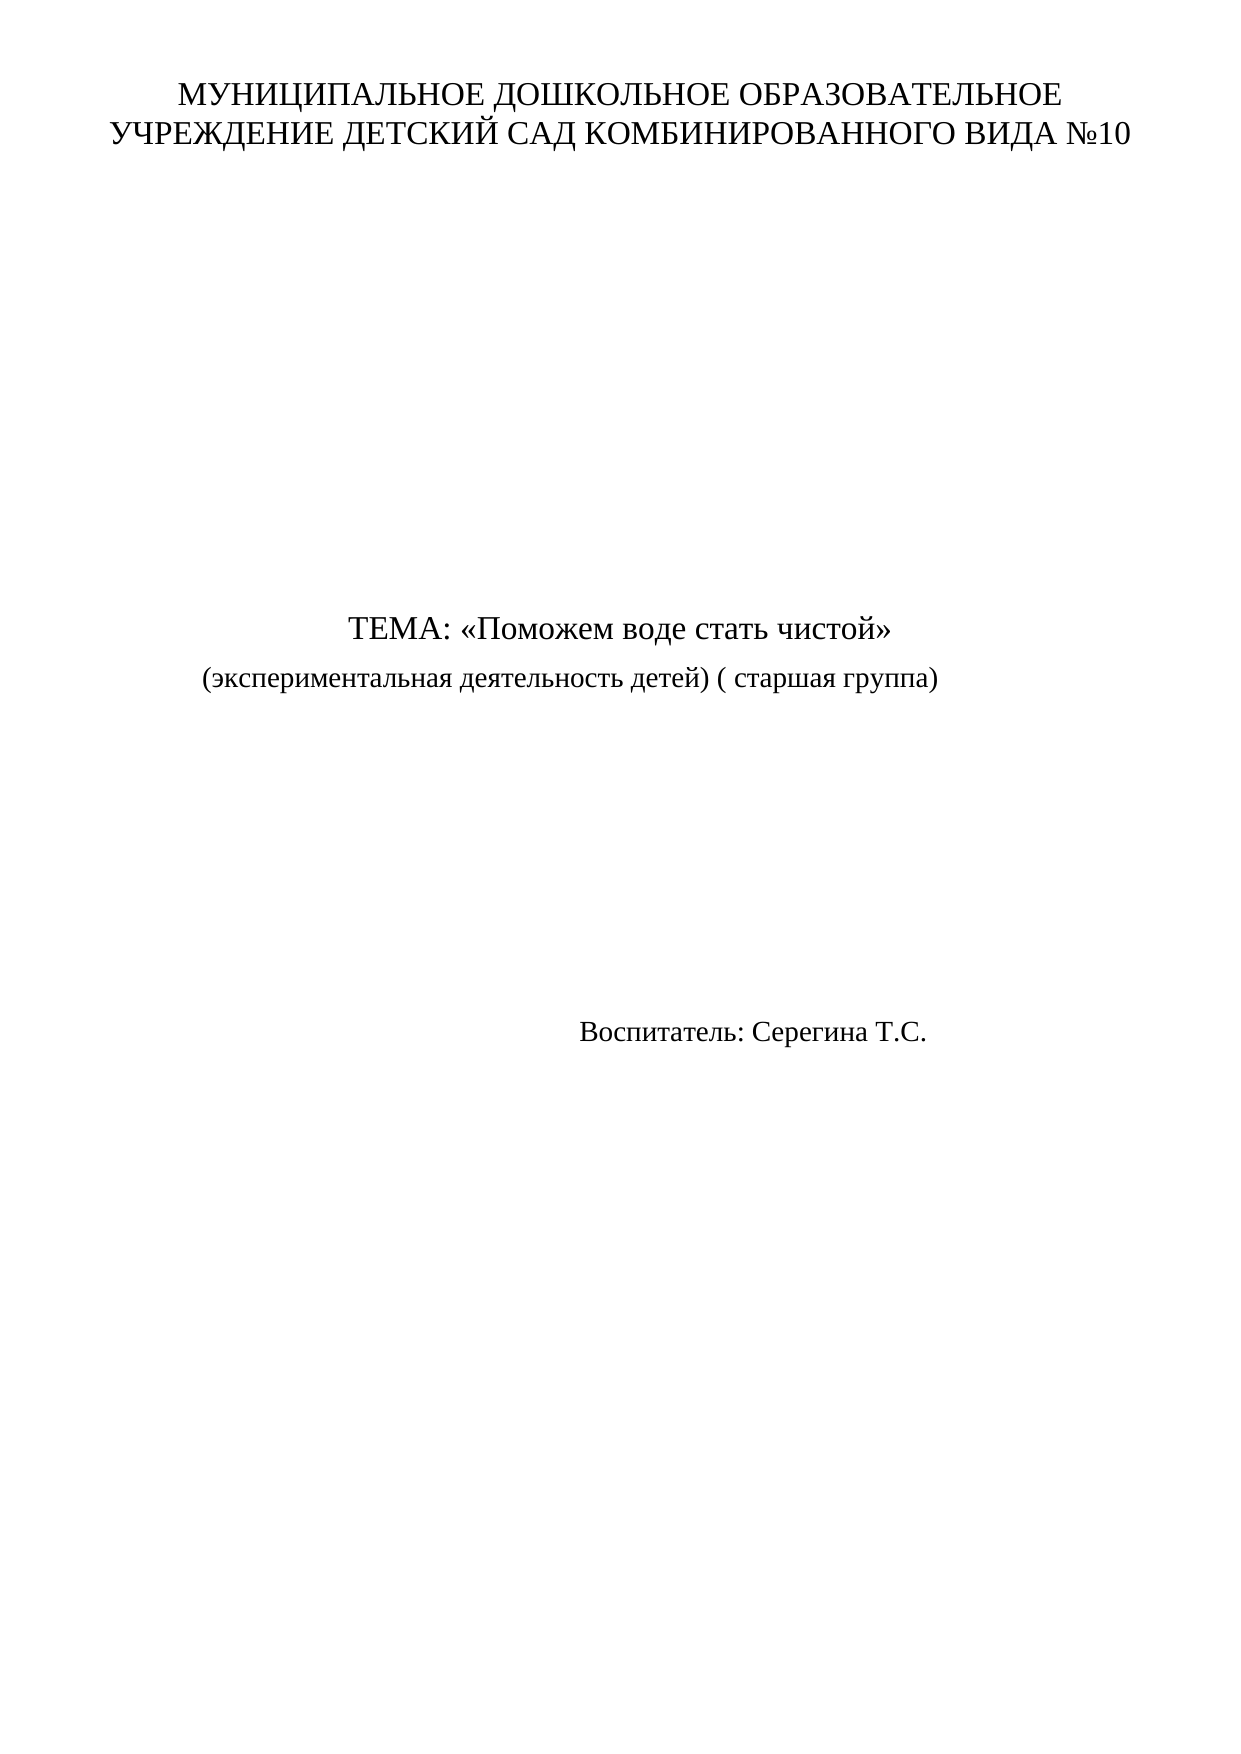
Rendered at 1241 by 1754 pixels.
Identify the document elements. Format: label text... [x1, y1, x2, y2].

text Воспитатель: Серегина Т.С. [579, 1014, 1165, 1047]
text УЧРЕЖДЕНИЕ ДЕТСКИЙ САД КОМБИНИРОВАННОГО ВИДА №10 [75, 113, 1165, 152]
text ТЕМА: «Поможем воде стать чистой» [75, 608, 1165, 647]
text МУНИЦИПАЛЬНОЕ ДОШКОЛЬНОЕ ОБРАЗОВАТЕЛЬНОЕ [75, 75, 1165, 113]
text (экспериментальная деятельность детей) ( старшая группа) [75, 659, 1065, 695]
